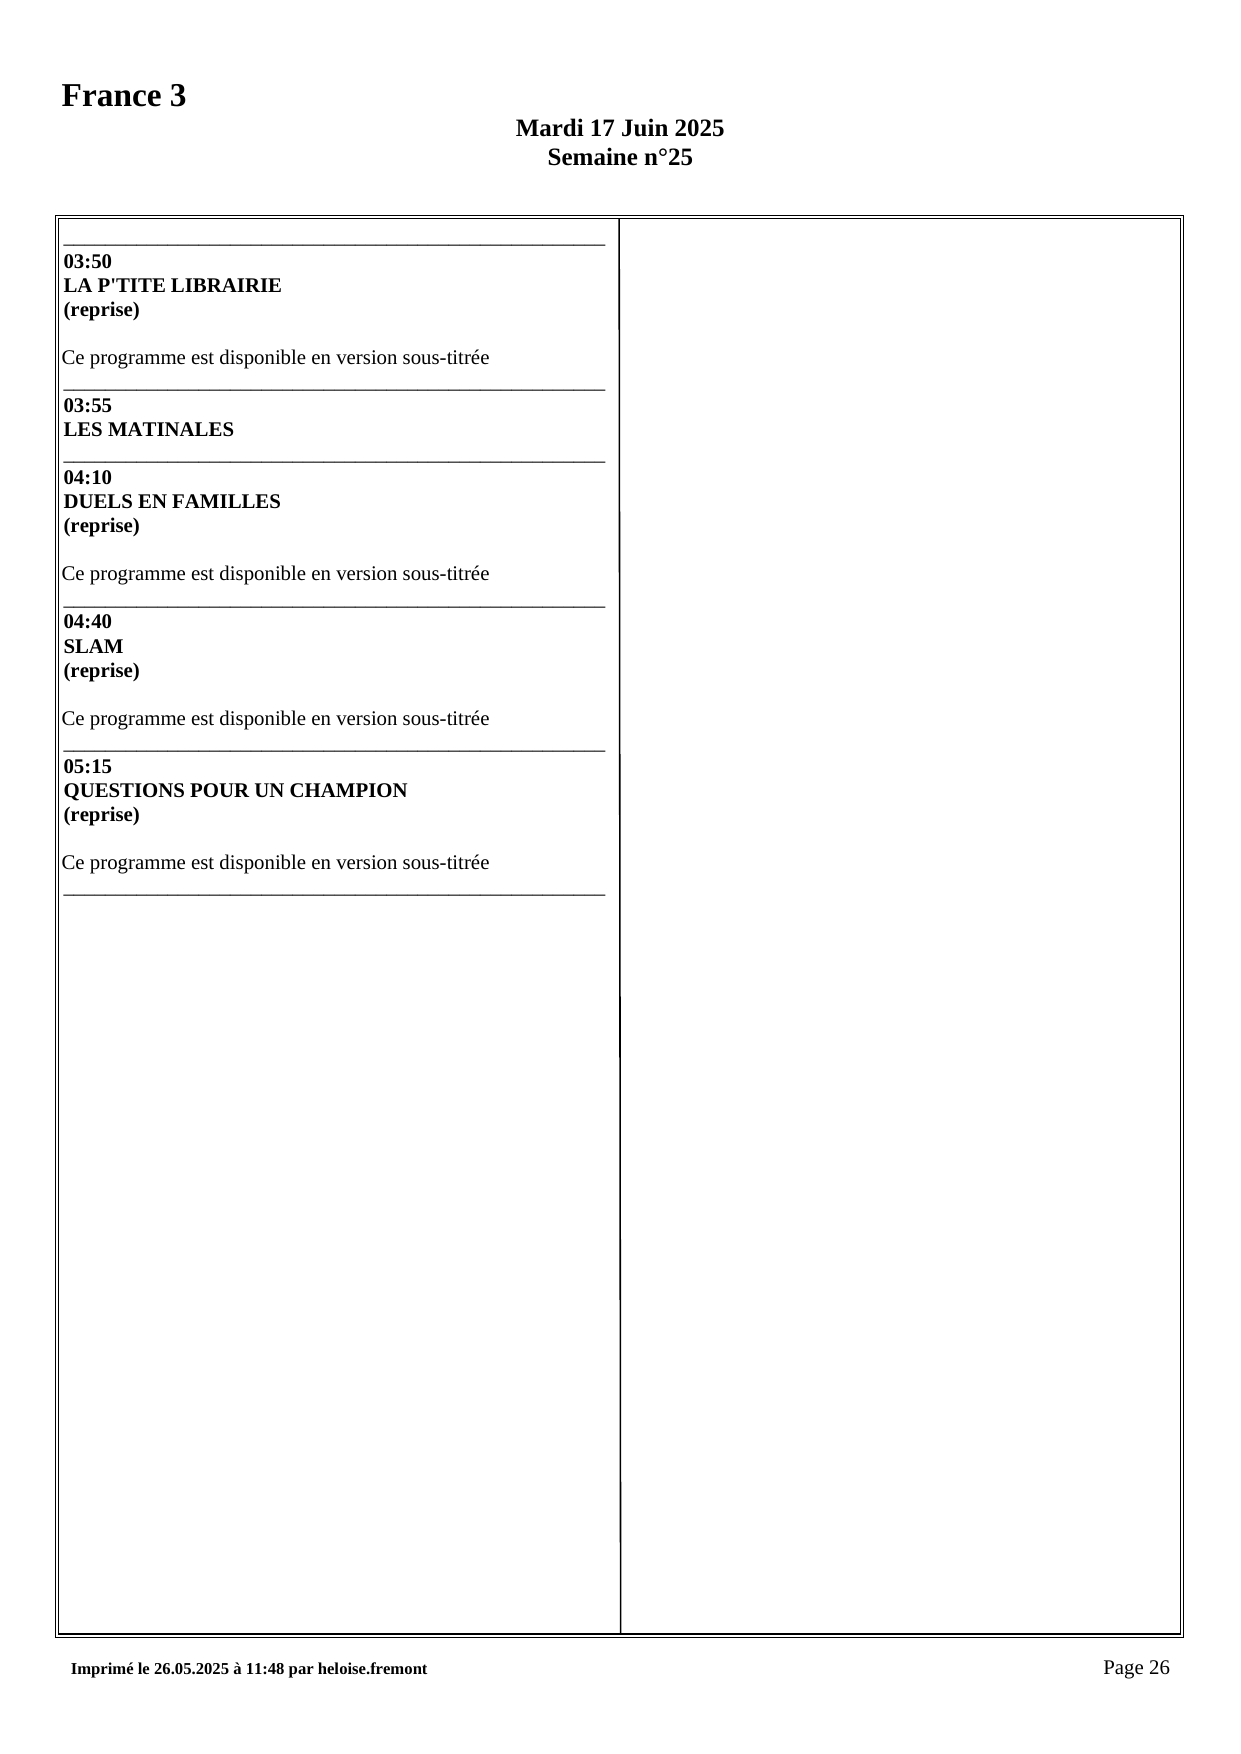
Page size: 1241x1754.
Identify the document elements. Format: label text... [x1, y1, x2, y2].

text (reprise) [63, 513, 620, 537]
text 03:50 [63, 248, 620, 273]
text LA P'TITE LIBRAIRIE [63, 273, 620, 297]
text ____________________________________________________ [63, 730, 620, 754]
text 05:15 [63, 754, 620, 778]
text ____________________________________________________ [63, 441, 620, 465]
text ____________________________________________________ [63, 585, 620, 609]
text SLAM [63, 633, 620, 658]
text 04:10 [63, 465, 620, 489]
text LES MATINALES [63, 417, 620, 441]
text ____________________________________________________ [63, 224, 620, 248]
text 04:40 [63, 609, 620, 633]
text Ce programme est disponible en version sous-titrée [61, 345, 620, 369]
text (reprise) [63, 297, 620, 321]
text ____________________________________________________ [63, 369, 620, 393]
text QUESTIONS POUR UN CHAMPION [63, 778, 620, 802]
text 03:55 [63, 393, 620, 417]
text Ce programme est disponible en version sous-titrée [61, 850, 620, 874]
text ____________________________________________________ [63, 874, 620, 898]
text (reprise) [63, 658, 620, 682]
text Ce programme est disponible en version sous-titrée [61, 561, 620, 585]
text Ce programme est disponible en version sous-titrée [61, 706, 620, 730]
text (reprise) [63, 802, 620, 826]
text DUELS EN FAMILLES [63, 489, 620, 513]
